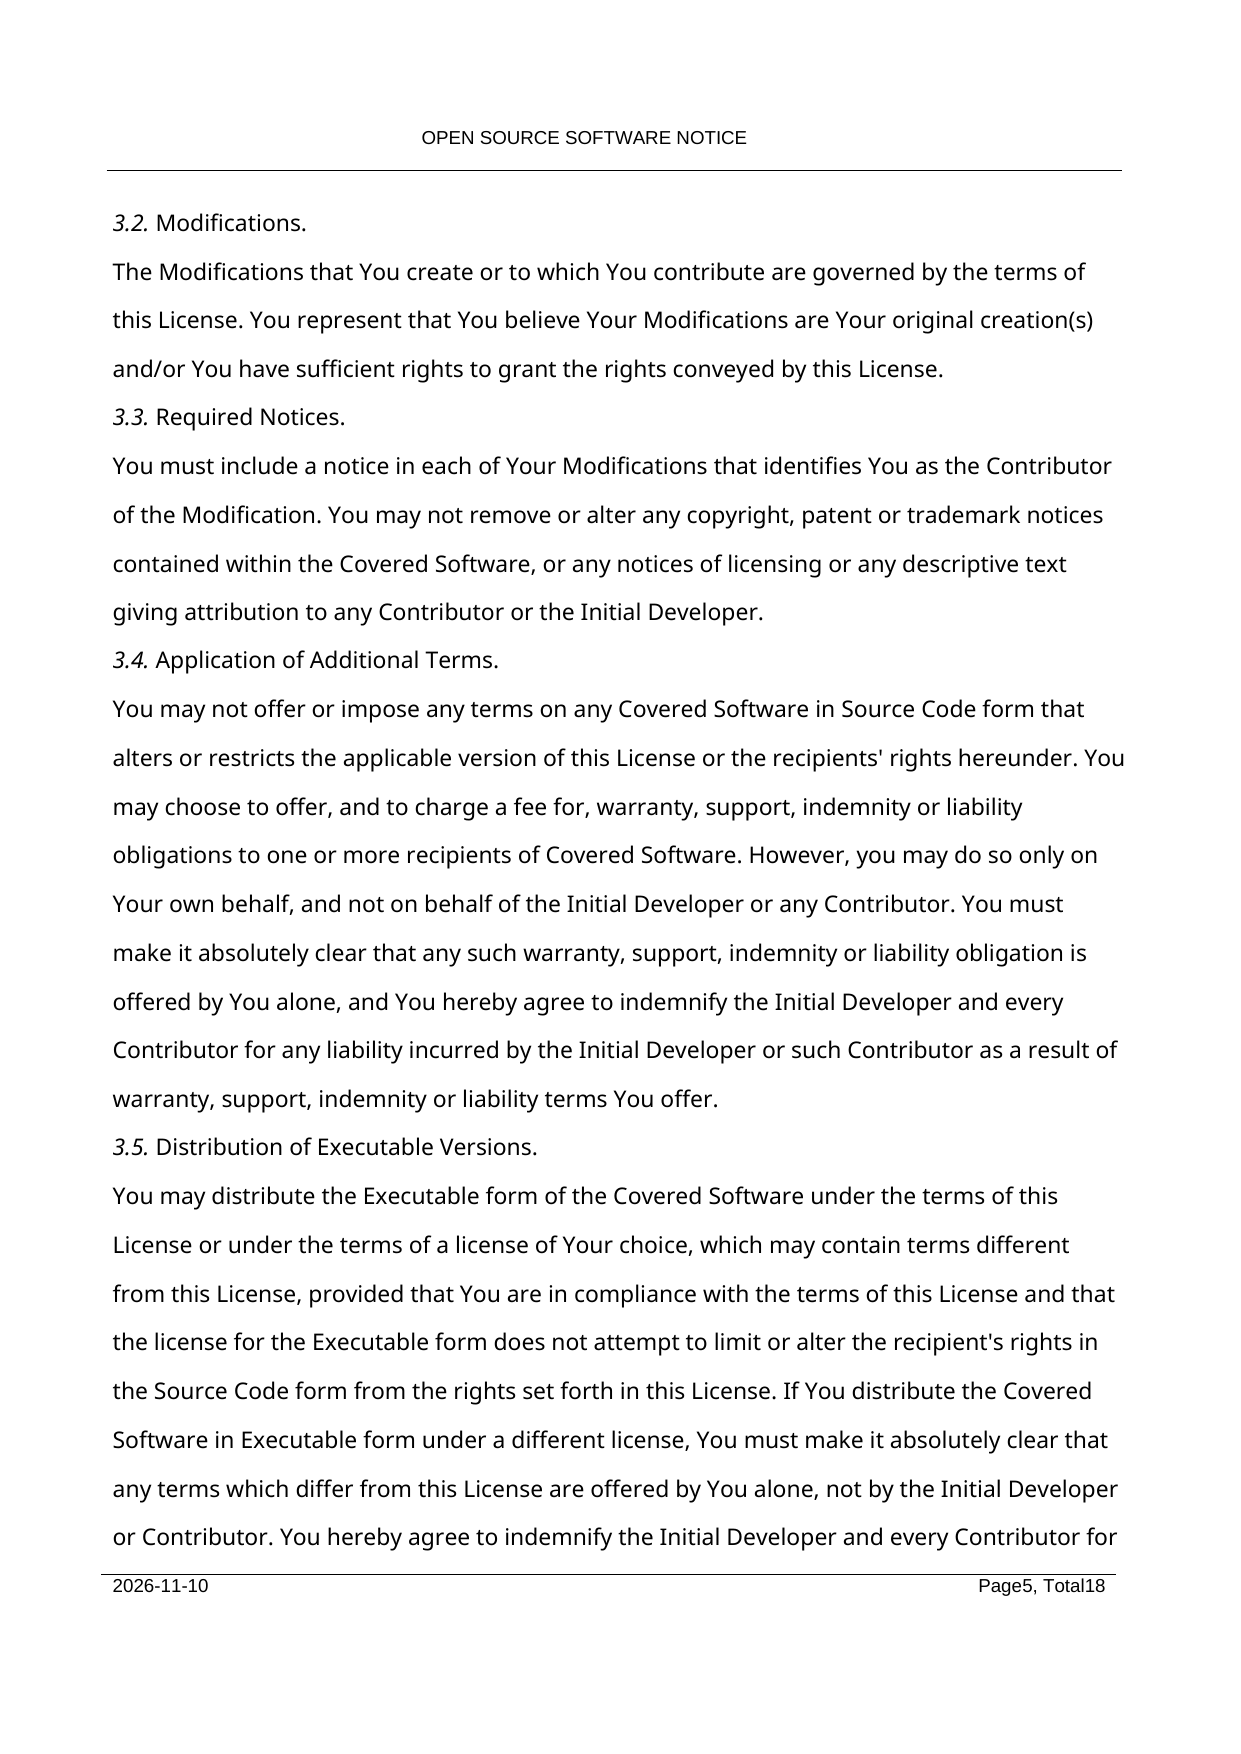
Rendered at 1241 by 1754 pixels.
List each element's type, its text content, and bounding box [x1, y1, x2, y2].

text 3.2. Modifications. The Modifications that You create or to which You contribute are governed by the terms of this License. You represent that You believe Your Modifications are Your original creation(s) and/or You have sufficient rights to grant the rights conveyed by this License. [112, 206, 1128, 385]
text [112, 1131, 1128, 1553]
text 3.4. Application of Additional Terms. You may not offer or impose any terms on any Covered Software in Source Code form that alters or restricts the applicable version of this License or the recipients' rights hereunder. You may choose to offer, and to charge a fee for, warranty, support, indemnity or liability obligations to one or more recipients of Covered Software. However, you may do so only on Your own behalf, and not on behalf of the Initial Developer or any Contributor. You must make it absolutely clear that any such warranty, support, indemnity or liability obligation is offered by You alone, and You hereby agree to indemnify the Initial Developer and every Contributor for any liability incurred by the Initial Developer or such Contributor as a result of warranty, support, indemnity or liability terms You offer. [112, 644, 1128, 1115]
text 3.3. Required Notices. You must include a notice in each of Your Modifications that identifies You as the Contributor of the Modification. You may not remove or alter any copyright, patent or trademark notices contained within the Covered Software, or any notices of licensing or any descriptive text giving attribution to any Contributor or the Initial Developer. [112, 401, 1128, 628]
